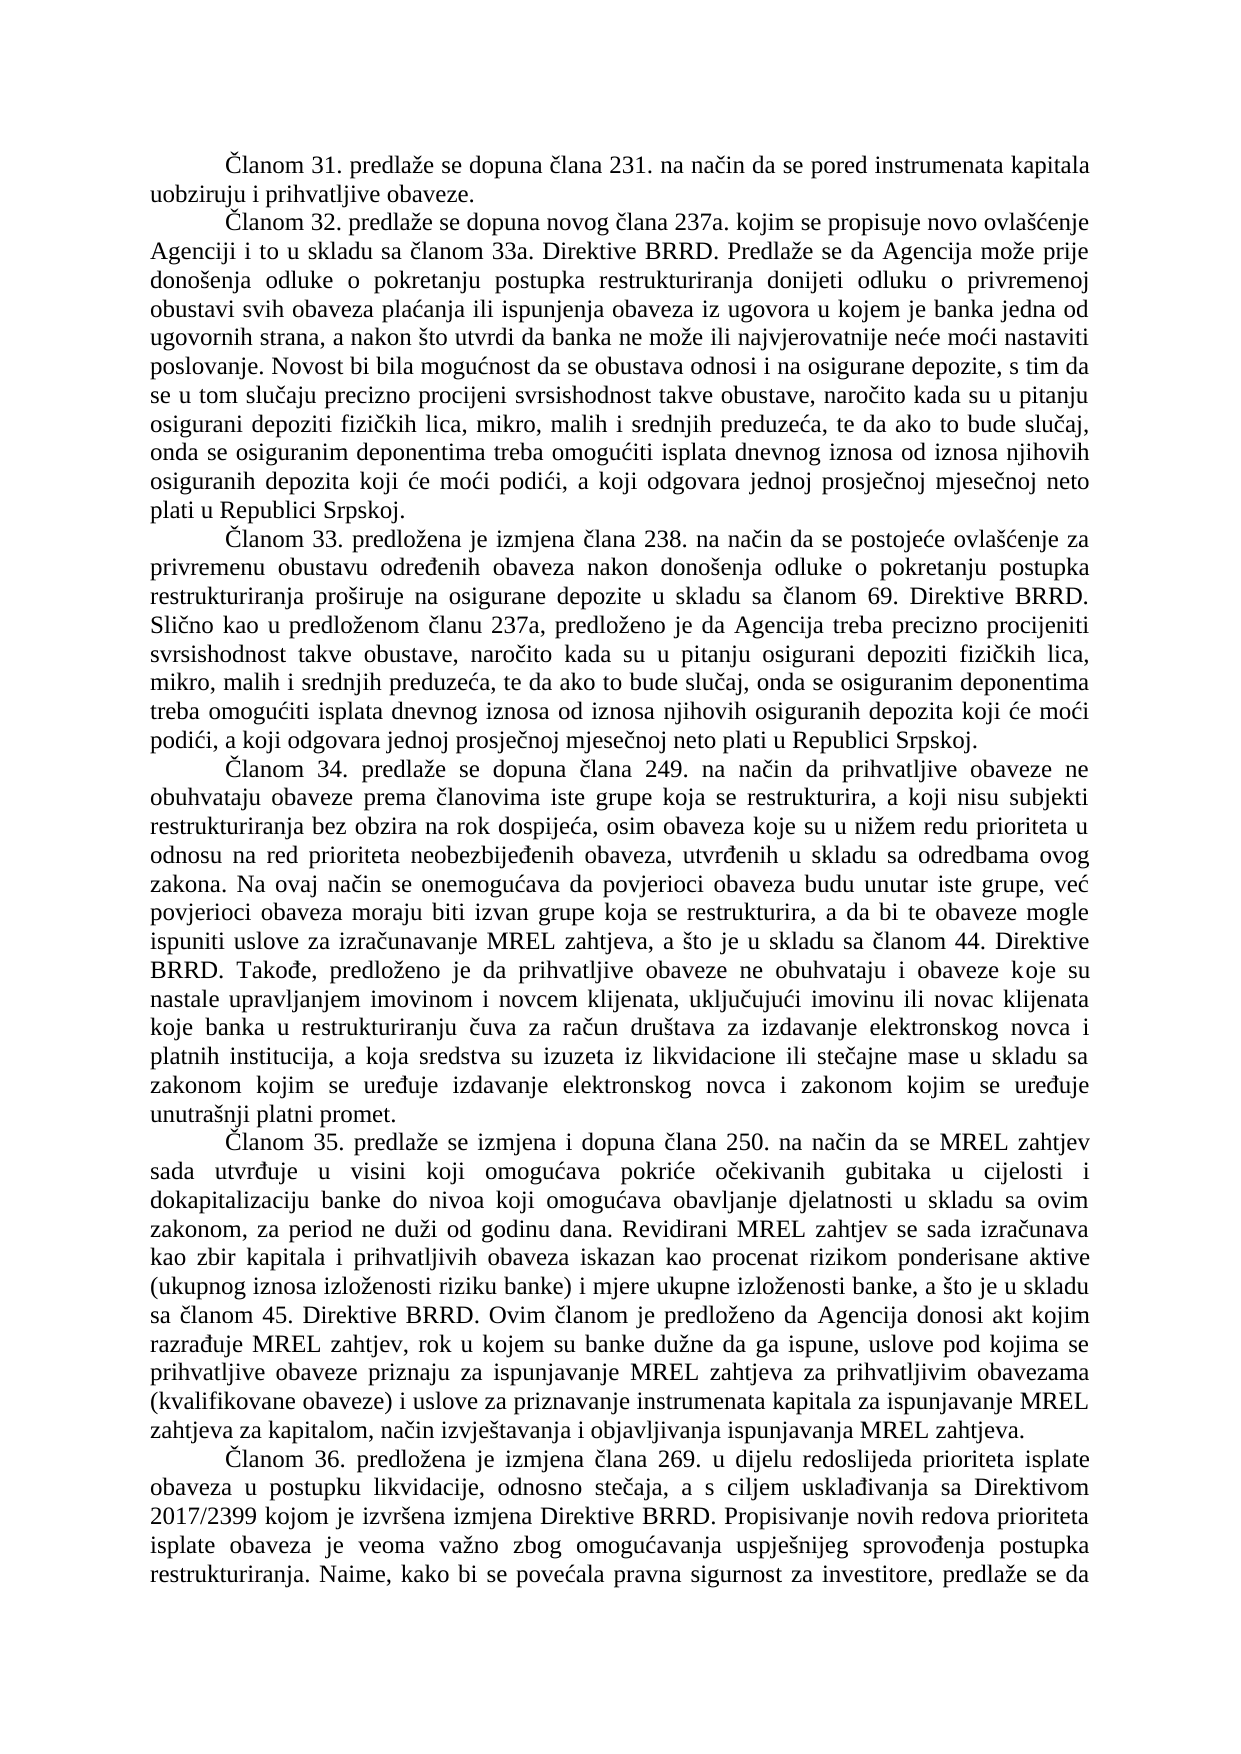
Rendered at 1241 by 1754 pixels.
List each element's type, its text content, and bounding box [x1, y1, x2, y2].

text Članom 32. predlaže se dopuna novog člana 237a. kojim se propisuje novo ovlašćenje Agenciji i to u skladu sa članom 33a. Direktive BRRD. Predlaže se da Agencija može prije donošenja odluke o pokretanju postupka restrukturiranja donijeti odluku o privremenoj obustavi svih obaveza plaćanja ili ispunjenja obaveza iz ugovora u kojem je banka jedna od ugovornih strana, a nakon što utvrdi da banka ne može ili najvjerovatnije neće moći nastaviti poslovanje. Novost bi bila mogućnost da se obustava odnosi i na osigurane depozite, s tim da se u tom slučaju precizno procijeni svrsishodnost takve obustave, naročito kada su u pitanju osigurani depoziti fizičkih lica, mikro, malih i srednjih preduzeća, te da ako to bude slučaj, onda se osiguranim deponentima treba omogućiti isplata dnevnog iznosa od iznosa njihovih osiguranih depozita koji će moći podići, a koji odgovara jednoj prosječnoj mjesečnoj neto plati u Republici Srpskoj. [150, 207, 1090, 524]
text Članom 33. predložena je izmjena člana 238. na način da se postojeće ovlašćenje za privremenu obustavu određenih obaveza nakon donošenja odluke o pokretanju postupka restrukturiranja proširuje na osigurane depozite u skladu sa članom 69. Direktive BRRD. Slično kao u predloženom članu 237a, predloženo je da Agencija treba precizno procijeniti svrsishodnost takve obustave, naročito kada su u pitanju osigurani depoziti fizičkih lica, mikro, malih i srednjih preduzeća, te da ako to bude slučaj, onda se osiguranim deponentima treba omogućiti isplata dnevnog iznosa od iznosa njihovih osiguranih depozita koji će moći podići, a koji odgovara jednoj prosječnoj mjesečnoj neto plati u Republici Srpskoj. [150, 524, 1090, 754]
text Članom 31. predlaže se dopuna člana 231. na način da se pored instrumenata kapitala uobziruju i prihvatljive obaveze. [150, 150, 1090, 207]
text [150, 1444, 1090, 1587]
text Članom 34. predlaže se dopuna člana 249. na način da prihvatljive obaveze ne obuhvataju obaveze prema članovima iste grupe koja se restrukturira, a koji nisu subjekti restrukturiranja bez obzira na rok dospijeća, osim obaveza koje su u nižem redu prioriteta u odnosu na red prioriteta neobezbijeđenih obaveza, utvrđenih u skladu sa odredbama ovog zakona. Na ovaj način se onemogućava da povjerioci obaveza budu unutar iste grupe, već povjerioci obaveza moraju biti izvan grupe koja se restrukturira, a da bi te obaveze mogle ispuniti uslove za izračunavanje MREL zahtjeva, a što je u skladu sa članom 44. Direktive BRRD. Takođe, predloženo je da prihvatljive obaveze ne obuhvataju i obaveze koje su nastale upravljanjem imovinom i novcem klijenata, uključujući imovinu ili novac klijenata koje banka u restrukturiranju čuva za račun društava za izdavanje elektronskog novca i platnih institucija, a koja sredstva su izuzeta iz likvidacione ili stečajne mase u skladu sa zakonom kojim se uređuje izdavanje elektronskog novca i zakonom kojim se uređuje unutrašnji platni promet. [150, 754, 1090, 1127]
text Članom 35. predlaže se izmjena i dopuna člana 250. na način da se MREL zahtjev sada utvrđuje u visini koji omogućava pokriće očekivanih gubitaka u cijelosti i dokapitalizaciju banke do nivoa koji omogućava obavljanje djelatnosti u skladu sa ovim zakonom, za period ne duži od godinu dana. Revidirani MREL zahtjev se sada izračunava kao zbir kapitala i prihvatljivih obaveza iskazan kao procenat rizikom ponderisane aktive (ukupnog iznosa izloženosti riziku banke) i mjere ukupne izloženosti banke, a što je u skladu sa članom 45. Direktive BRRD. Ovim članom je predloženo da Agencija donosi akt kojim razrađuje MREL zahtjev, rok u kojem su banke dužne da ga ispune, uslove pod kojima se prihvatljive obaveze priznaju za ispunjavanje MREL zahtjeva za prihvatljivim obavezama (kvalifikovane obaveze) i uslove za priznavanje instrumenata kapitala za ispunjavanje MREL zahtjeva za kapitalom, način izvještavanja i objavljivanja ispunjavanja MREL zahtjeva. [150, 1127, 1090, 1444]
